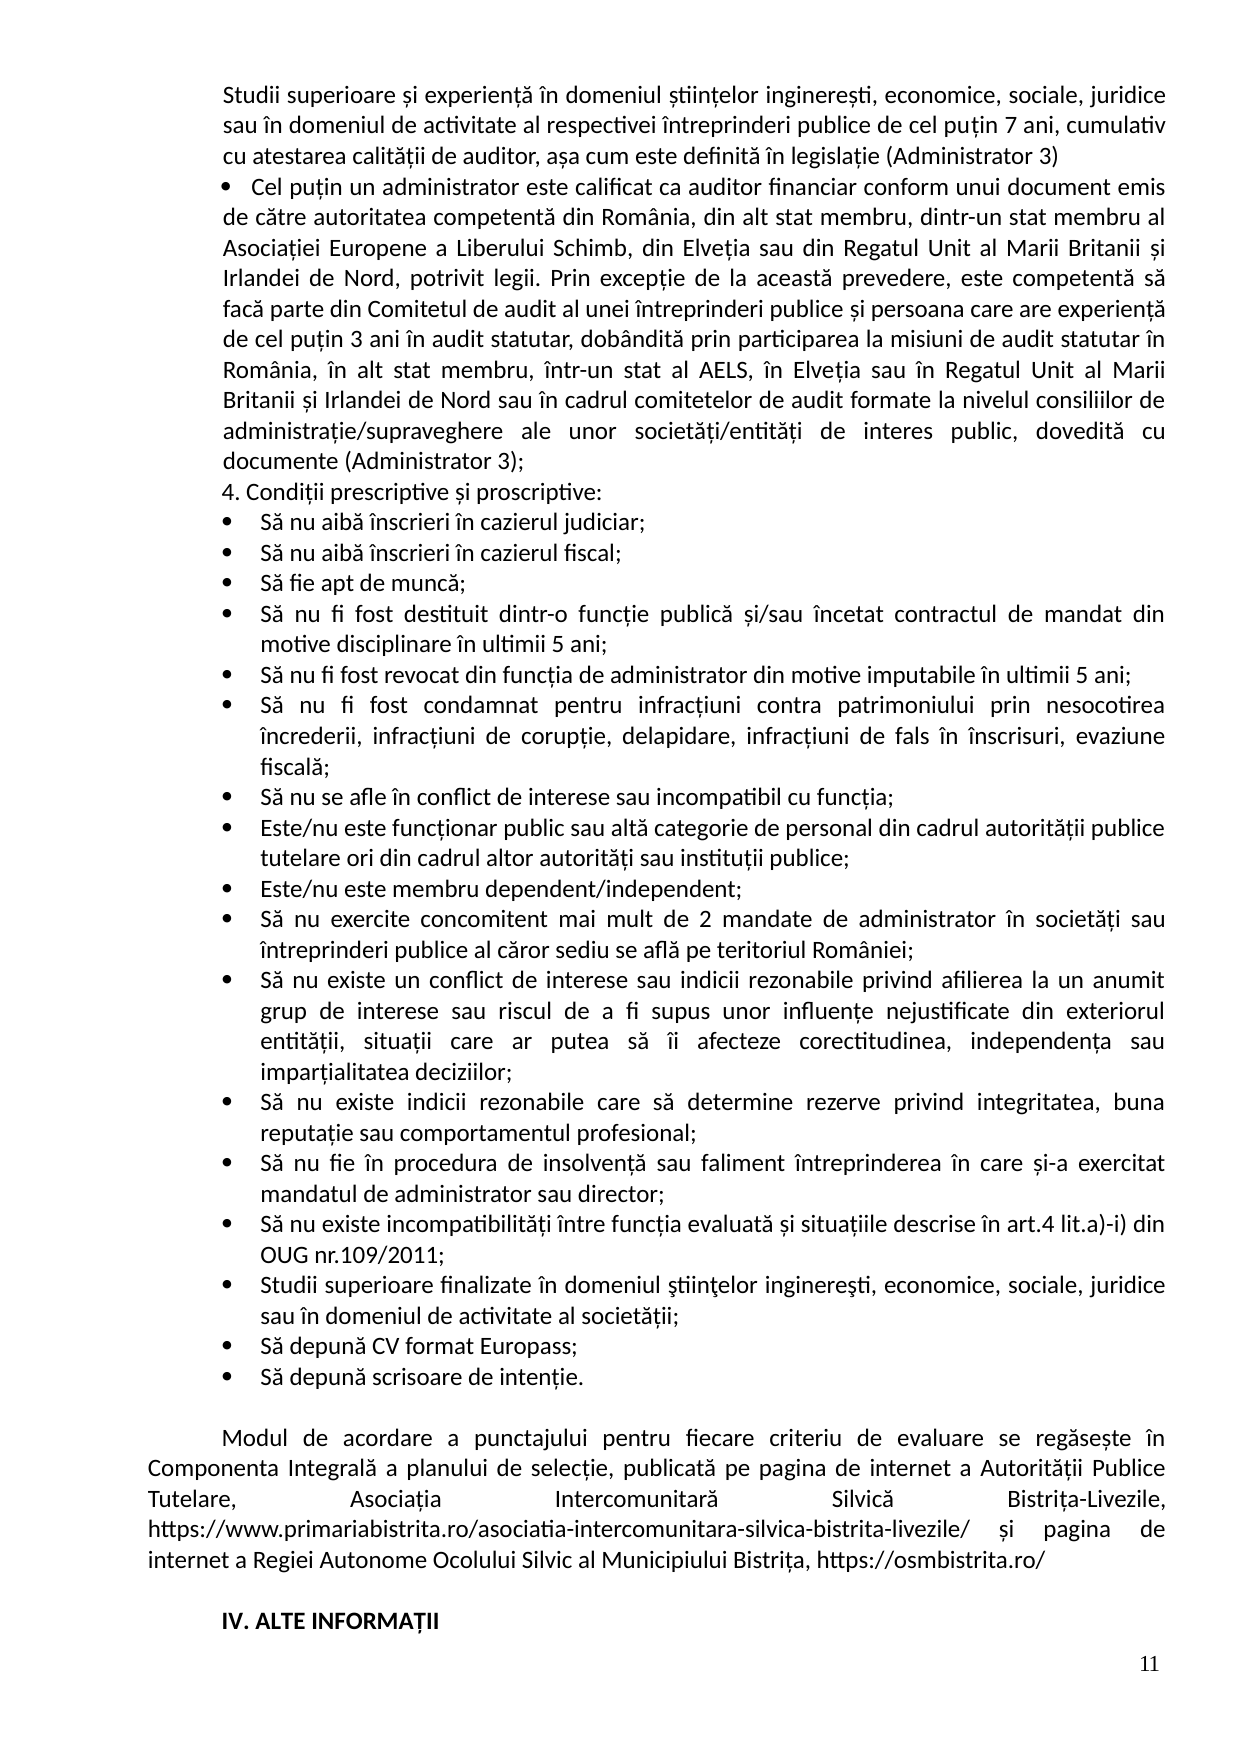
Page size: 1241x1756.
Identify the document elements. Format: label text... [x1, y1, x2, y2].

list Studii superioare și experienţă în domeniul ştiinţelor inginereşti, economice, sociale, juridice sau în domeniul de activitate al respectivei întreprinderi publice de cel puţin 7 ani, cumulativ cu atestarea calității de auditor, așa cum este definită în legislație (Administrator 3) [223, 79, 1166, 171]
text 4. Condiţii prescriptive şi proscriptive: [185, 476, 1166, 506]
list Să nu existe incompatibilități între funcția evaluată și situațiile descrise în art.4 lit.a)-i) din OUG nr.109/2011; [223, 1208, 1166, 1269]
list Este/nu este membru dependent/independent; [223, 873, 1166, 903]
list Să nu fi fost destituit dintr-o funcție publică și/sau încetat contractul de mandat din motive disciplinare în ultimii 5 ani; [223, 598, 1166, 659]
list Studii superioare finalizate în domeniul ştiinţelor inginereşti, economice, sociale, juridice sau în domeniul de activitate al societății; [223, 1269, 1166, 1331]
list Să nu exercite concomitent mai mult de 2 mandate de administrator în societăți sau întreprinderi publice al căror sediu se află pe teritoriul României; [223, 903, 1166, 964]
list Să nu aibă înscrieri în cazierul fiscal; [223, 537, 1166, 567]
list Să nu aibă înscrieri în cazierul judiciar; [223, 506, 1166, 537]
list Să nu fi fost condamnat pentru infracțiuni contra patrimoniului prin nesocotirea încrederii, infracțiuni de corupție, delapidare, infracțiuni de fals în înscrisuri, evaziune fiscală; [223, 689, 1166, 781]
list Cel puţin un administrator este calificat ca auditor financiar conform unui document emis de către autoritatea competentă din România, din alt stat membru, dintr-un stat membru al Asociaţiei Europene a Liberului Schimb, din Elveţia sau din Regatul Unit al Marii Britanii şi Irlandei de Nord, potrivit legii. Prin excepţie de la această prevedere, este competentă să facă parte din Comitetul de audit al unei întreprinderi publice şi persoana care are experienţă de cel puţin 3 ani în audit statutar, dobândită prin participarea la misiuni de audit statutar în România, în alt stat membru, într-un stat al AELS, în Elveţia sau în Regatul Unit al Marii Britanii şi Irlandei de Nord sau în cadrul comitetelor de audit formate la nivelul consiliilor de administraţie/supraveghere ale unor societăţi/entităţi de interes public, dovedită cu documente (Administrator 3); [221, 171, 1166, 476]
list Să depună scrisoare de intenție. [223, 1361, 1166, 1392]
text IV. ALTE INFORMAȚII [148, 1605, 1166, 1636]
text Modul de acordare a punctajului pentru fiecare criteriu de evaluare se regăsește în Componenta Integrală a planului de selecție, publicată pe pagina de internet a Autorității Publice Tutelare, Asociaţia Intercomunitară Silvică Bistriţa-Livezile, https://www.primariabistrita.ro/asociatia-intercomunitara-silvica-bistrita-livezile/ și pagina de internet a Regiei Autonome Ocolului Silvic al Municipiului Bistrița, https://osmbistrita.ro/ [148, 1422, 1166, 1575]
list Să nu fie în procedura de insolvență sau faliment întreprinderea în care și-a exercitat mandatul de administrator sau director; [223, 1147, 1166, 1208]
list Să nu se afle în conflict de interese sau incompatibil cu funcția; [223, 781, 1166, 812]
list Este/nu este funcționar public sau altă categorie de personal din cadrul autorității publice tutelare ori din cadrul altor autorități sau instituții publice; [223, 812, 1166, 873]
list Să nu fi fost revocat din funcția de administrator din motive imputabile în ultimii 5 ani; [223, 659, 1166, 689]
list Să depună CV format Europass; [223, 1331, 1166, 1361]
list Să fie apt de muncă; [223, 567, 1166, 598]
list Să nu existe indicii rezonabile care să determine rezerve privind integritatea, buna reputație sau comportamentul profesional; [223, 1086, 1166, 1147]
list Să nu existe un conflict de interese sau indicii rezonabile privind afilierea la un anumit grup de interese sau riscul de a fi supus unor influențe nejustificate din exteriorul entității, situații care ar putea să îi afecteze corectitudinea, independența sau imparțialitatea deciziilor; [223, 964, 1166, 1086]
